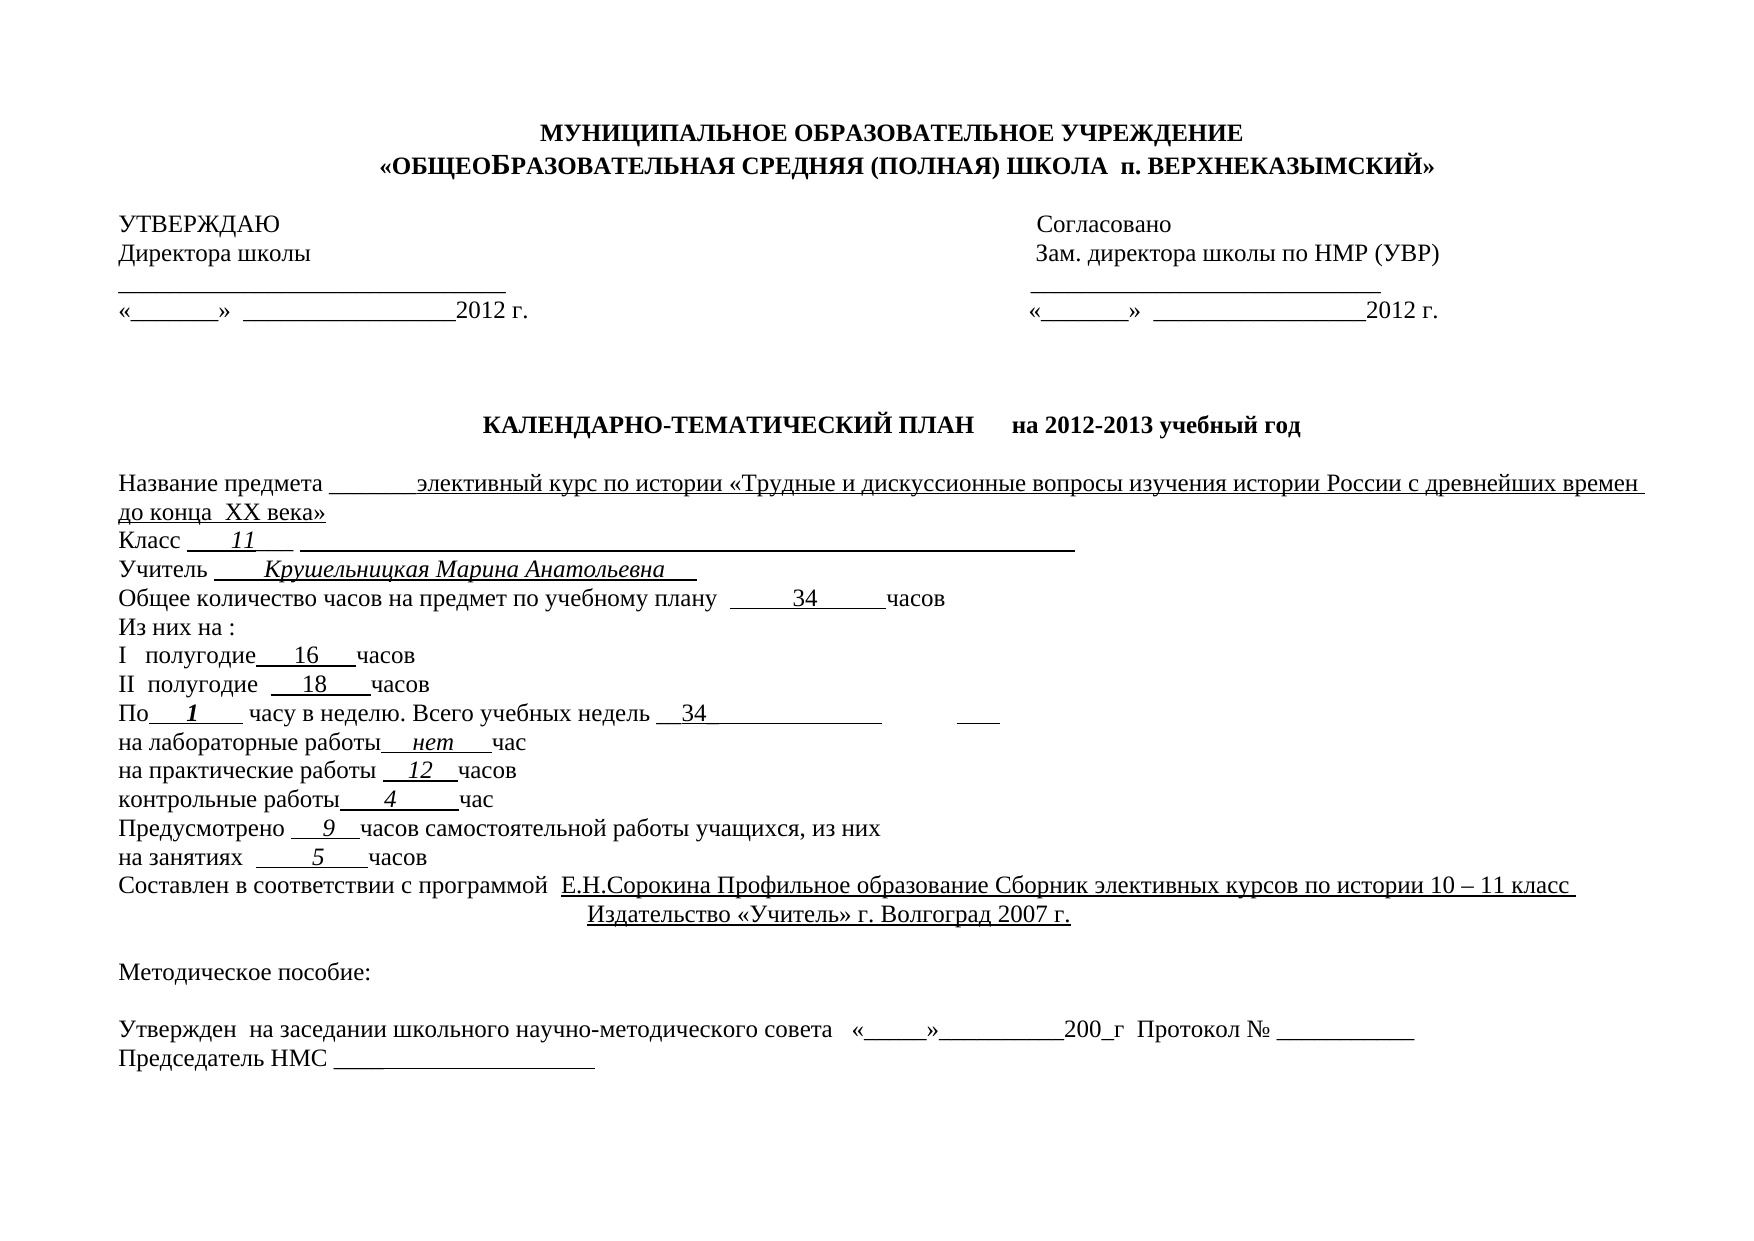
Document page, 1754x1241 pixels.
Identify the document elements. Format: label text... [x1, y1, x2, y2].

text МУНИЦИПАЛЬНОЕ ОБРАЗОВАТЕЛЬНОЕ УЧРЕЖДЕНИЕ [118, 118, 1665, 147]
text Председатель НМС ____ [118, 1043, 1665, 1072]
text Общее количество часов на предмет по учебному плану 34 часов [118, 583, 1665, 612]
text Из них на : [118, 612, 1665, 640]
text КАЛЕНДАРНО-ТЕМАТИЧЕСКИЙ ПЛАН на 2012-2013 учебный год [118, 410, 1665, 439]
text на лабораторные работы нет час [118, 727, 1665, 755]
text «ОБЩЕОБРАЗОВАТЕЛЬНАЯ СРЕДНЯЯ (ПОЛНАЯ) ШКОЛА п. ВЕРХНЕКАЗЫМСКИЙ» [118, 147, 1665, 180]
text Предусмотрено 9 часов самостоятельной работы учащихся, из них [118, 813, 1665, 842]
text на практические работы 12 часов [118, 755, 1665, 784]
text на занятиях 5 часов [118, 842, 1665, 870]
text «_______» _________________2012 г. «_______» _________________2012 г. [118, 295, 1665, 324]
text Директора школы Зам. директора школы по НМР (УВР) [118, 238, 1665, 267]
text Название предмета _______элективный курс по истории «Трудные и дискуссионные вопросы изучения истории России с древнейших времен до конца XX века» [118, 468, 1665, 525]
text По 1 часу в неделю. Всего учебных недель __34_ [118, 698, 1665, 727]
text контрольные работы 4 час [118, 784, 1665, 813]
text Класс 11___ [118, 525, 1665, 554]
text I полугодие 16 часов [118, 640, 1665, 669]
text УТВЕРЖДАЮ Согласовано [118, 209, 1665, 238]
text II полугодие 18 часов [118, 669, 1665, 698]
text Составлен в соответствии с программой Е.Н.Сорокина Профильное образование Сборник элективных курсов по истории 10 – 11 класс Издательство «Учитель» г. Волгоград . [118, 870, 1665, 928]
text Учитель Крушельницкая Марина Анатольевна [118, 554, 1665, 583]
text Методическое пособие: [118, 957, 1665, 985]
text Утвержден на заседании школьного научно-методического совета «_____»__________200_г Протокол № ___________ [118, 1014, 1665, 1043]
text _______________________________ ____________________________ [118, 267, 1665, 295]
